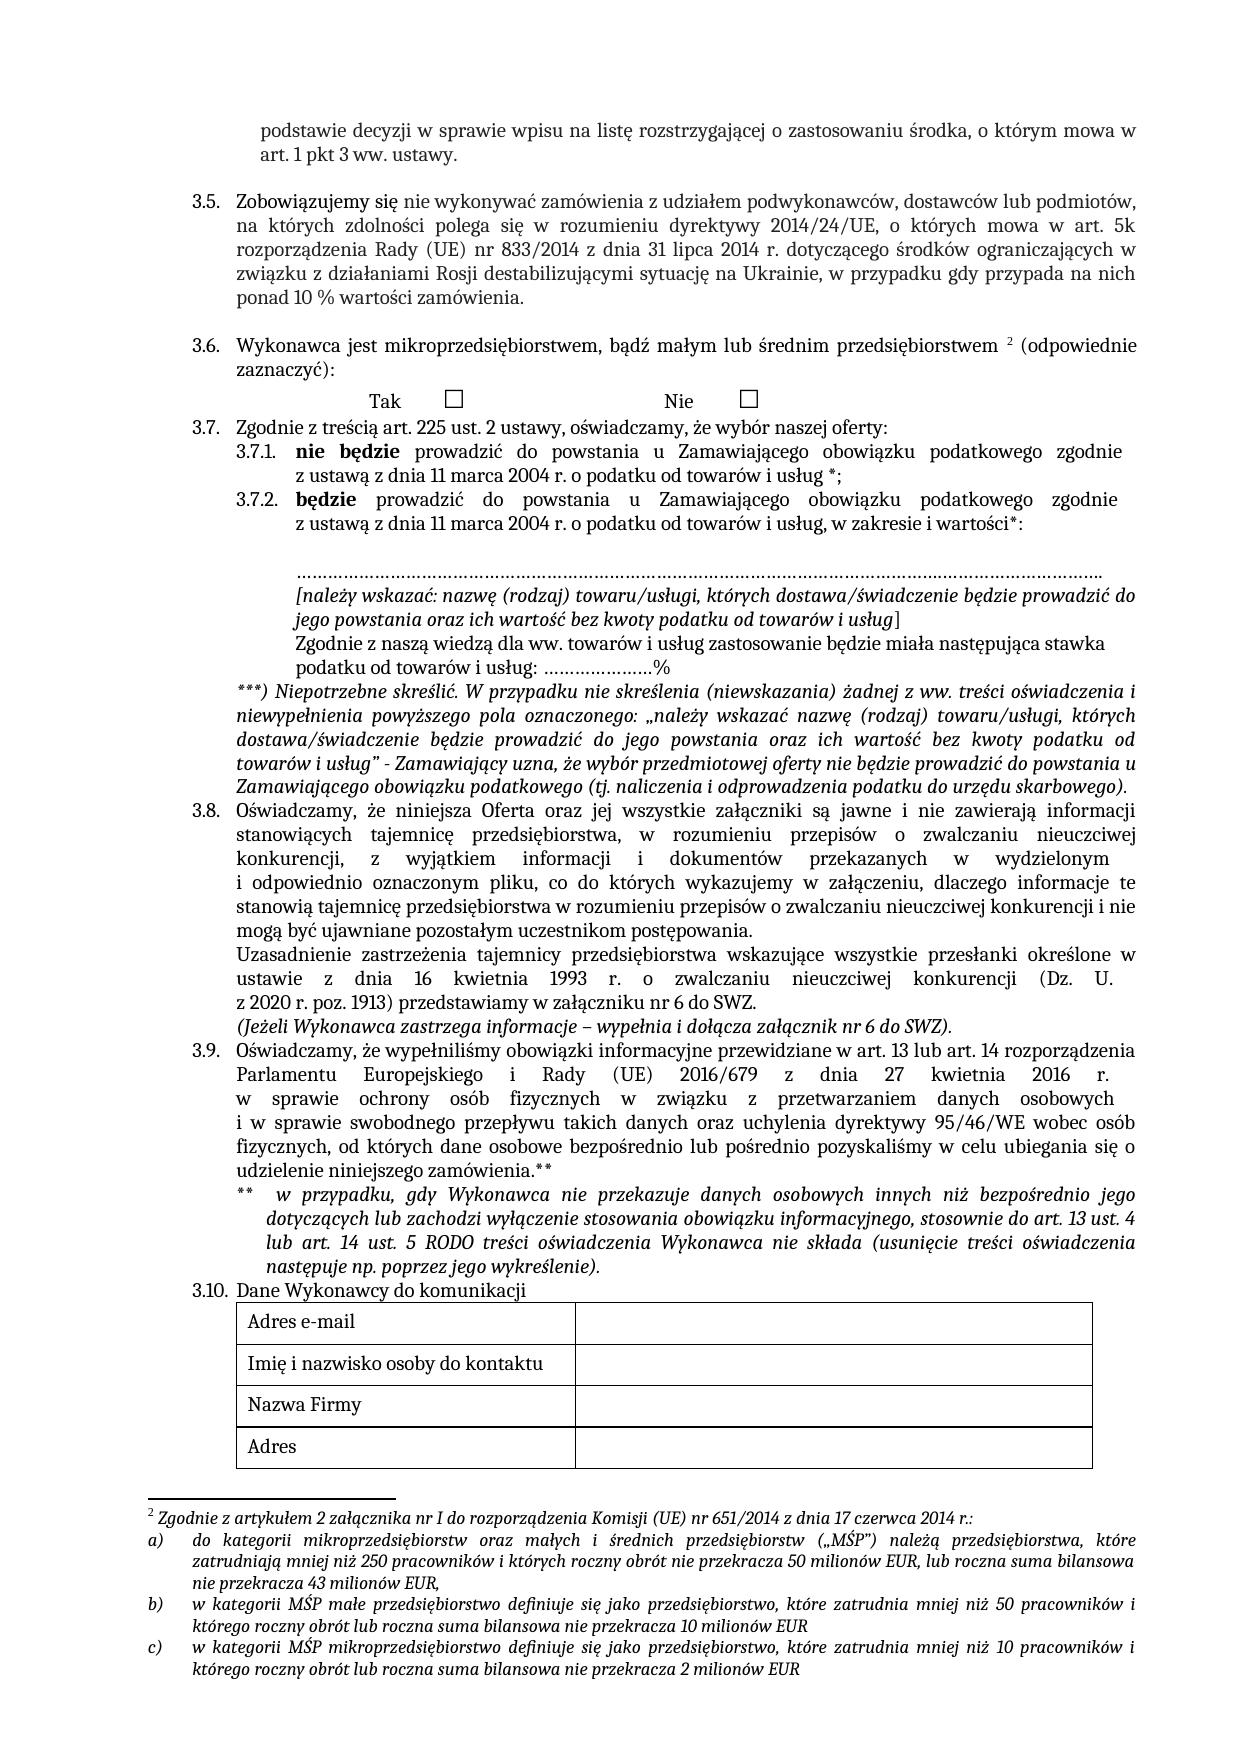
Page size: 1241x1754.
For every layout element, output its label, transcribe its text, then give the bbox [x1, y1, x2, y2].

list [należy wskazać: nazwę (rodzaj) towaru/usługi, których dostawa/świadczenie będzie prowadzić do jego powstania oraz ich wartość bez kwoty podatku od towarów i usług] [295, 583, 1137, 631]
table_header Adres e-mail [237, 1303, 575, 1344]
list Zobowiązujemy się nie wykonywać zamówienia z udziałem podwykonawców, dostawców lub podmiotów, na których zdolności polega się w rozumieniu dyrektywy 2014/24/UE, o których mowa w art. 5k rozporządzenia Rady (UE) nr 833/2014 z dnia 31 lipca 2014 r. dotyczącego środków ograniczających w związku z działaniami Rosji destabilizującymi sytuację na Ukrainie, w przypadku gdy przypada na nich ponad 10 % wartości zamówienia. [192, 190, 1137, 310]
list (Jeżeli Wykonawca zastrzega informacje – wypełnia i dołącza załącznik nr 6 do SWZ). [236, 1015, 1137, 1039]
table_cell Adres [237, 1428, 575, 1468]
list Wykonawca jest mikroprzedsiębiorstwem, bądź małym lub średnim przedsiębiorstwem (odpowiednie zaznaczyć): [192, 334, 1137, 382]
text ***) Niepotrzebne skreślić. W przypadku nie skreślenia (niewskazania) żadnej z ww. treści oświadczenia i niewypełnienia powyższego pola oznaczonego: „należy wskazać nazwę (rodzaj) towaru/usługi, których dostawa/świadczenie będzie prowadzić do jego powstania oraz ich wartość bez kwoty podatku od towarów i usług” - Zamawiający uzna, że wybór przedmiotowej oferty nie będzie prowadzić do powstania u Zamawiającego obowiązku podatkowego (tj. naliczenia i odprowadzenia podatku do urzędu skarbowego). [236, 679, 1137, 799]
list Zgodnie z naszą wiedzą dla ww. towarów i usług zastosowanie będzie miała następująca stawka podatku od towarów i usług: …………………% [295, 631, 1137, 679]
list Zgodnie z treścią art. 225 ust. 2 ustawy, oświadczamy, że wybór naszej oferty: [192, 416, 1137, 440]
list nie będzie prowadzić do powstania u Zamawiającego obowiązku podatkowego zgodnie z ustawą z dnia 11 marca 2004 r. o podatku od towarów i usług *; [236, 440, 1137, 488]
list Uzasadnienie zastrzeżenia tajemnicy przedsiębiorstwa wskazujące wszystkie przesłanki określone w ustawie z dnia 16 kwietnia 1993 r. o zwalczaniu nieuczciwej konkurencji (Dz. U. z 2020 r. poz. 1913) przedstawiamy w załączniku nr 6 do SWZ. [236, 943, 1137, 1015]
table_header [576, 1303, 1092, 1344]
table_cell [576, 1345, 1092, 1385]
list będzie prowadzić do powstania u Zamawiającego obowiązku podatkowego zgodnie z ustawą z dnia 11 marca 2004 r. o podatku od towarów i usług, w zakresie i wartości*: [236, 488, 1137, 536]
table_cell Imię i nazwisko osoby do kontaktu [237, 1345, 575, 1385]
list ** w przypadku, gdy Wykonawca nie przekazuje danych osobowych innych niż bezpośrednio jego dotyczących lub zachodzi wyłączenie stosowania obowiązku informacyjnego, stosownie do art. 13 ust. 4 lub art. 14 ust. 5 RODO treści oświadczenia Wykonawca nie składa (usunięcie treści oświadczenia następuje np. poprzez jego wykreślenie). [236, 1182, 1137, 1278]
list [221, 118, 1137, 166]
table_cell [576, 1386, 1092, 1426]
list …………………………………………………………………………………………………………….…………………………. [295, 559, 1137, 583]
list Dane Wykonawcy do komunikacji [192, 1278, 1137, 1302]
list Oświadczamy, że wypełniliśmy obowiązki informacyjne przewidziane w art. 13 lub art. 14 rozporządzenia Parlamentu Europejskiego i Rady (UE) 2016/679 z dnia 27 kwietnia 2016 r. w sprawie ochrony osób fizycznych w związku z przetwarzaniem danych osobowych i w sprawie swobodnego przepływu takich danych oraz uchylenia dyrektywy 95/46/WE wobec osób fizycznych, od których dane osobowe bezpośrednio lub pośrednio pozyskaliśmy w celu ubiegania się o udzielenie niniejszego zamówienia.** [192, 1039, 1137, 1182]
list Oświadczamy, że niniejsza Oferta oraz jej wszystkie załączniki są jawne i nie zawierają informacji stanowiących tajemnicę przedsiębiorstwa, w rozumieniu przepisów o zwalczaniu nieuczciwej konkurencji, z wyjątkiem informacji i dokumentów przekazanych w wydzielonym i odpowiednio oznaczonym pliku, co do których wykazujemy w załączeniu, dlaczego informacje te stanowią tajemnicę przedsiębiorstwa w rozumieniu przepisów o zwalczaniu nieuczciwej konkurencji i nie mogą być ujawniane pozostałym uczestnikom postępowania. [192, 799, 1137, 943]
table_cell Nazwa Firmy [237, 1386, 575, 1426]
table_cell [576, 1428, 1092, 1468]
list Tak Nie [339, 382, 1137, 416]
